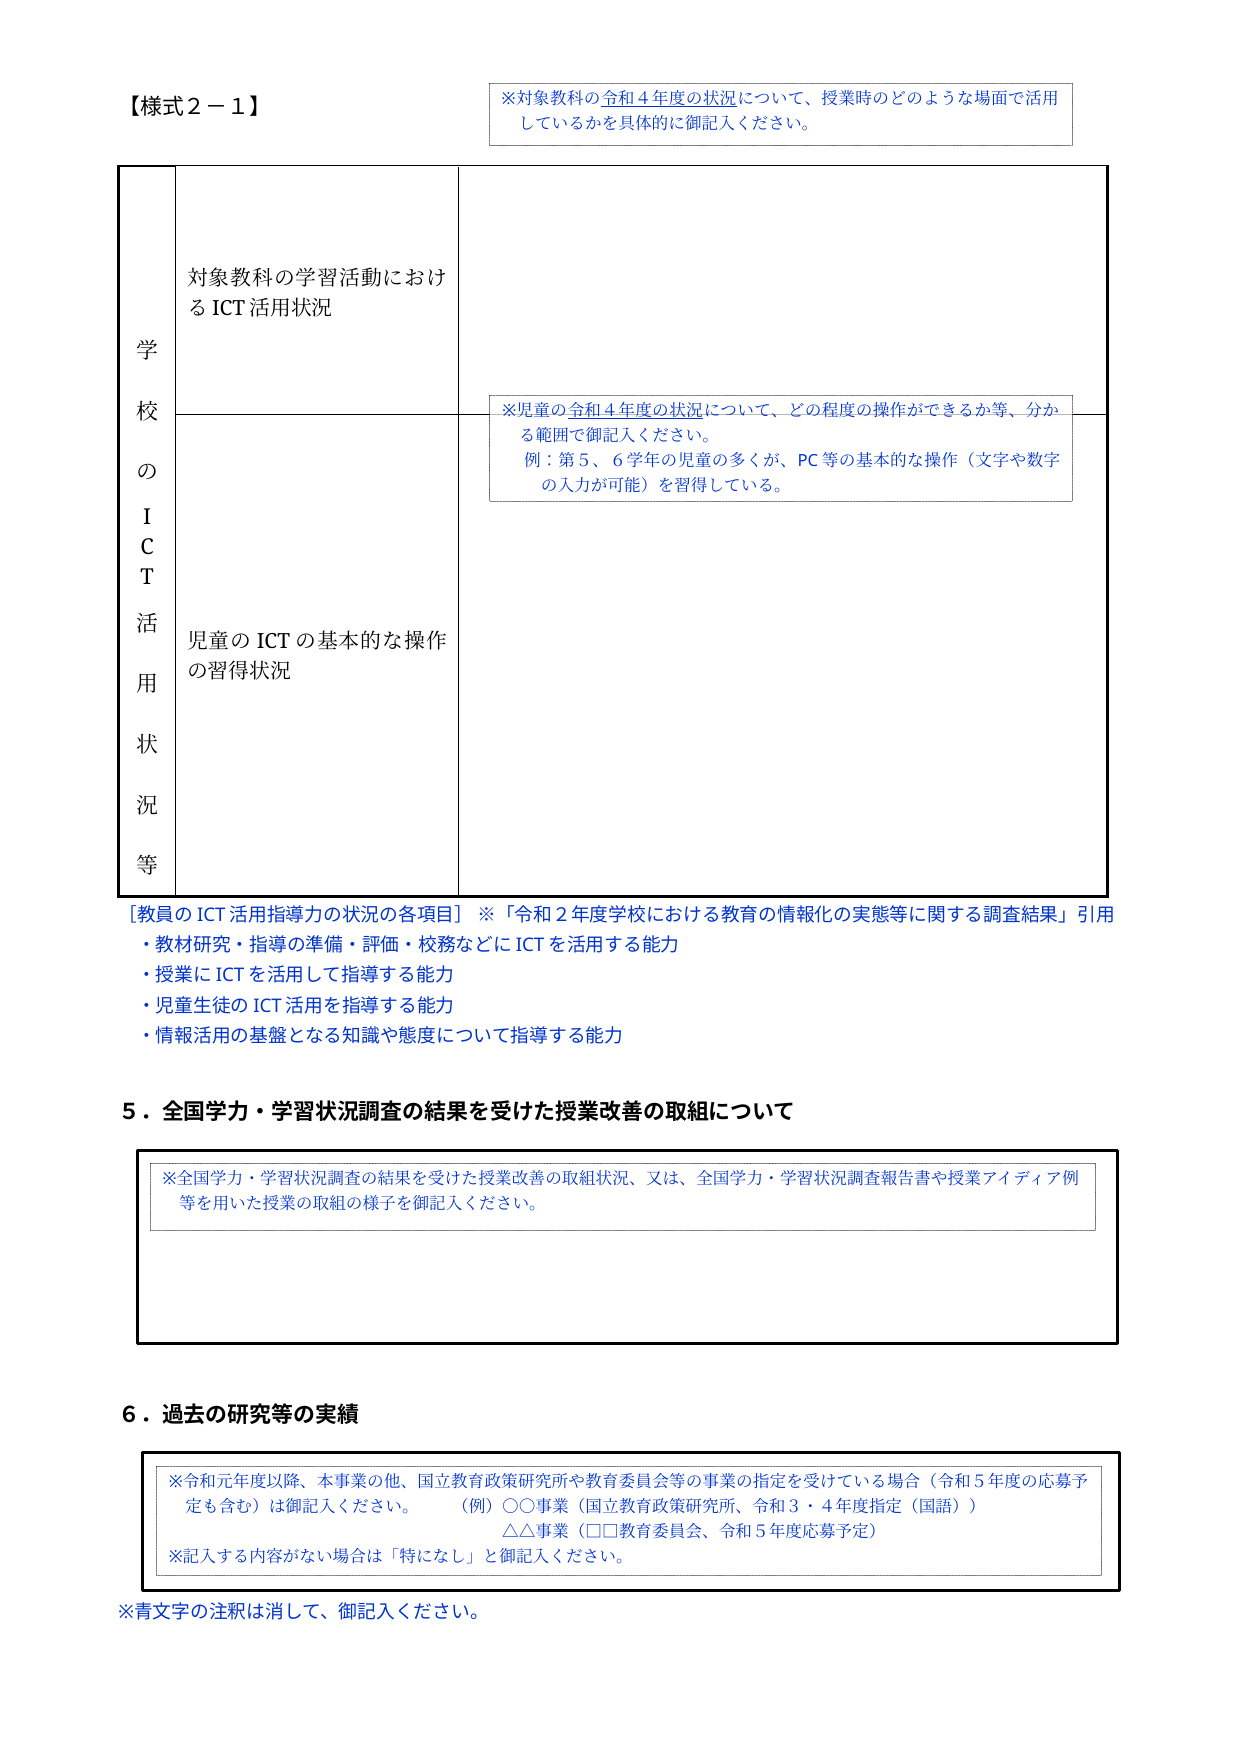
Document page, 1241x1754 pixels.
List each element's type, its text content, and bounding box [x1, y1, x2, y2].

table_cell 学校の I C T 活用状況 等 [120, 167, 175, 894]
table_cell [459, 415, 1106, 894]
text ・教材研究・指導の準備・評価・校務などにICTを活用する能力 [118, 928, 1122, 958]
text ・情報活用の基盤となる知識や態度について指導する能力 [118, 1019, 1122, 1049]
text ５．全国学力・学習状況調査の結果を受けた授業改善の取組について [118, 1079, 1122, 1140]
table_cell 対象教科の学習活動におけるICT活用状況 [176, 166, 458, 414]
text ・児童生徒のICT活用を指導する能力 [118, 989, 1122, 1019]
text ［教員のICT活用指導力の状況の各項目］ ※「令和２年度学校における教育の情報化の実態等に関する調査結果」引用 [118, 898, 1122, 928]
text ６．過去の研究等の実績 [118, 1383, 1122, 1443]
table_cell [458, 166, 1106, 414]
text ・授業にICTを活用して指導する能力 [118, 958, 1122, 989]
table_cell 児童のICTの基本的な操作の習得状況 [176, 415, 458, 894]
text ※青文字の注釈は消して、御記入ください。 [118, 1595, 1122, 1625]
